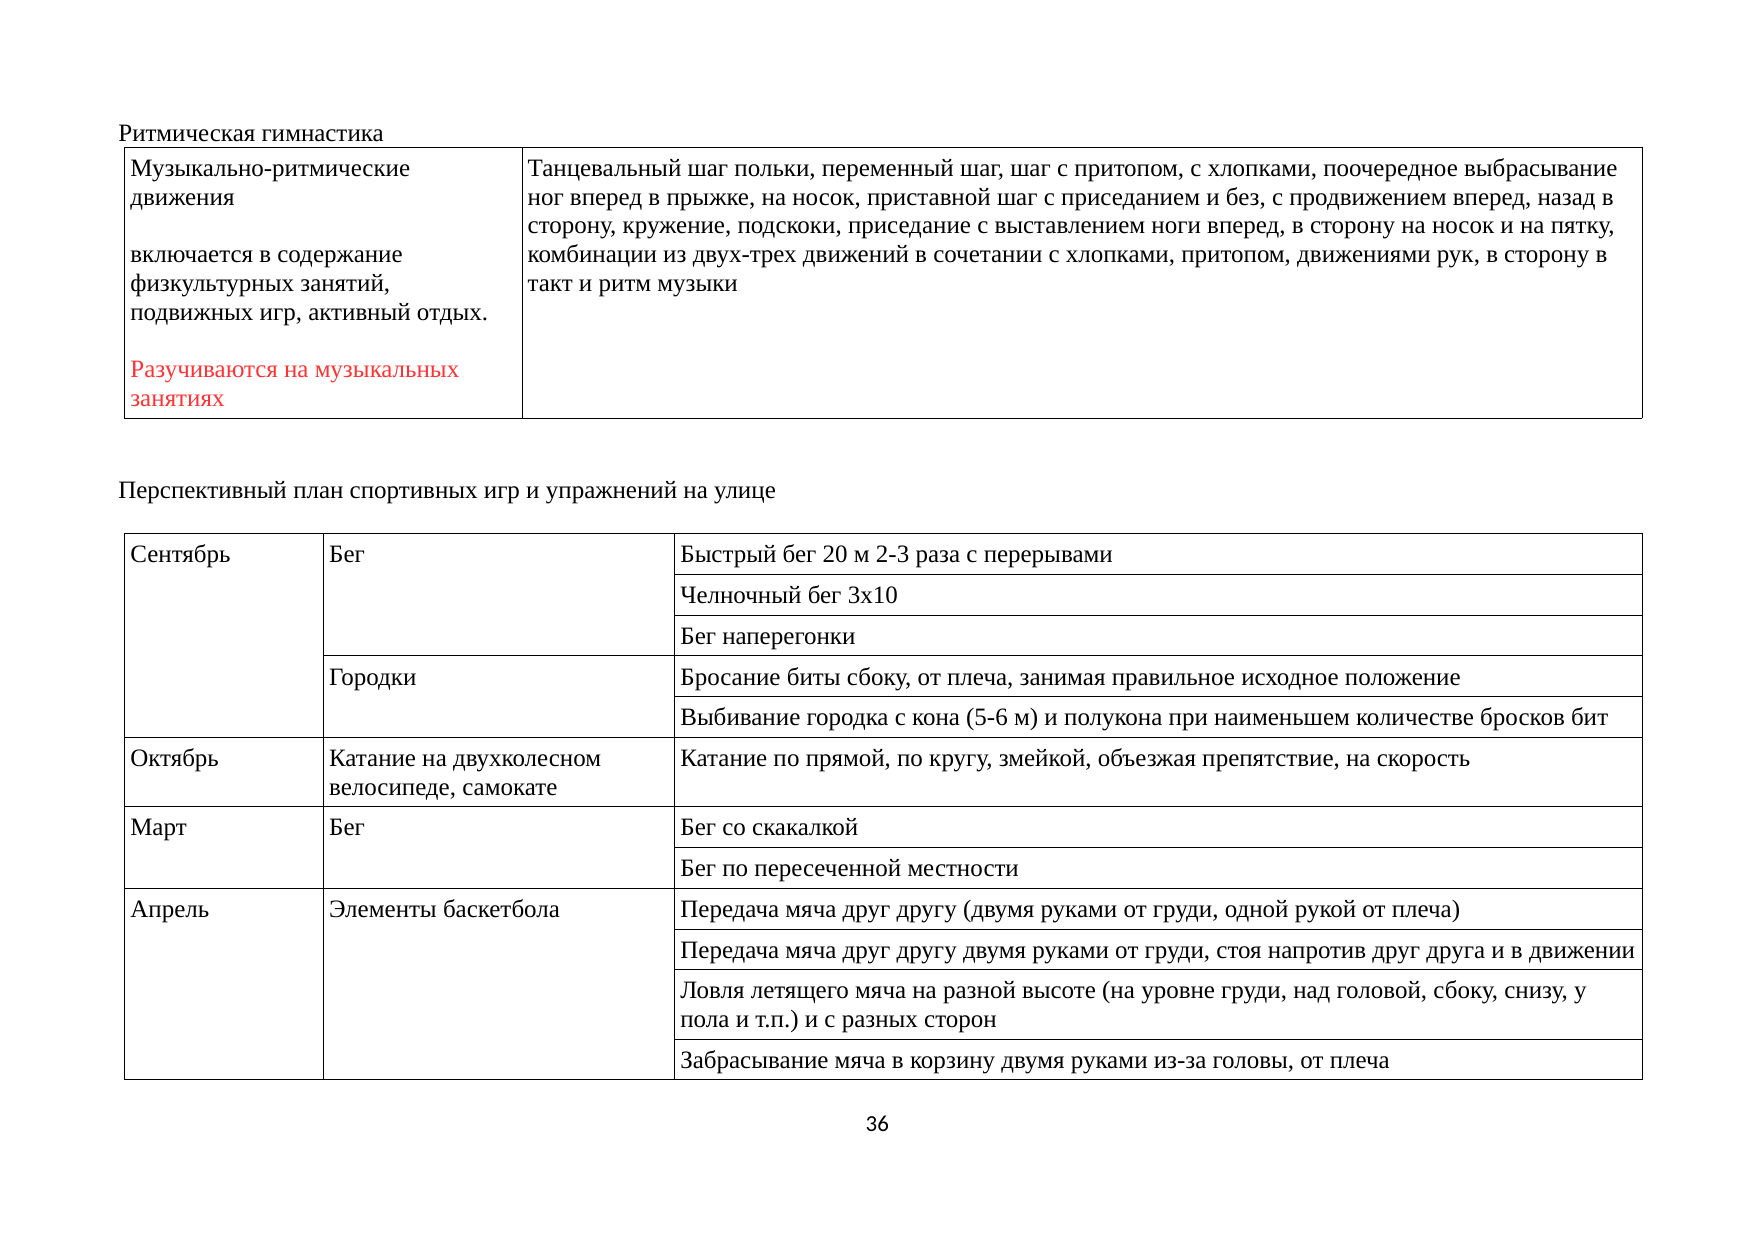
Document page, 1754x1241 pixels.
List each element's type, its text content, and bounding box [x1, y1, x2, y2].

table_cell Бег наперегонки [675, 616, 1642, 655]
table_cell Забрасывание мяча в корзину двумя руками из-за головы, от плеча [675, 1040, 1642, 1079]
text Ритмическая гимнастика [118, 118, 1636, 147]
table_cell Бег [324, 807, 674, 888]
text Перспективный план спортивных игр и упражнений на улице [118, 476, 1636, 504]
table_cell Бросание биты сбоку, от плеча, занимая правильное исходное положение [675, 656, 1642, 696]
table_header Сентябрь [125, 534, 323, 737]
table_cell Выбивание городка с кона (5-6 м) и полукона при наименьшем количестве бросков бит [675, 697, 1642, 737]
table_cell Бег по пересеченной местности [675, 848, 1642, 888]
table_cell Элементы баскетбола [324, 889, 674, 1079]
table_header Быстрый бег 20 м 2-3 раза с перерывами [675, 534, 1642, 574]
table_cell Октябрь [125, 738, 323, 806]
table_cell Ловля летящего мяча на разной высоте (на уровне груди, над головой, сбоку, снизу, у пола и т.п.) и с разных сторон [675, 970, 1642, 1039]
table_cell Апрель [125, 889, 323, 1079]
table_cell Передача мяча друг другу двумя руками от груди, стоя напротив друг друга и в движении [675, 930, 1642, 969]
table_cell Катание на двухколесном велосипеде, самокате [324, 738, 674, 806]
table_cell Передача мяча друг другу (двумя руками от груди, одной рукой от плеча) [675, 889, 1642, 928]
table_cell Бег со скакалкой [675, 807, 1642, 847]
table_header Бег [324, 534, 674, 655]
table_cell Городки [324, 656, 674, 737]
table_cell Катание по прямой, по кругу, змейкой, объезжая препятствие, на скорость [675, 738, 1642, 806]
table_header Танцевальный шаг польки, переменный шаг, шаг с притопом, с хлопками, поочередное выбрасывание ног вперед в прыжке, на носок, приставной шаг с приседанием и без, с продвижением вперед, назад в сторону, кружение, подскоки, приседание с выставлением ноги вперед, в сторону на носок и на пятку, комбинации из двух-трех движений в сочетании с хлопками, притопом, движениями рук, в сторону в такт и ритм музыки [523, 148, 1642, 418]
table_header Музыкально-ритмические движения включается в содержание физкультурных занятий, подвижных игр, активный отдых. Разучиваются на музыкальных занятиях [125, 148, 522, 418]
table_cell Челночный бег 3х10 [675, 575, 1642, 614]
table_cell Март [125, 807, 323, 888]
